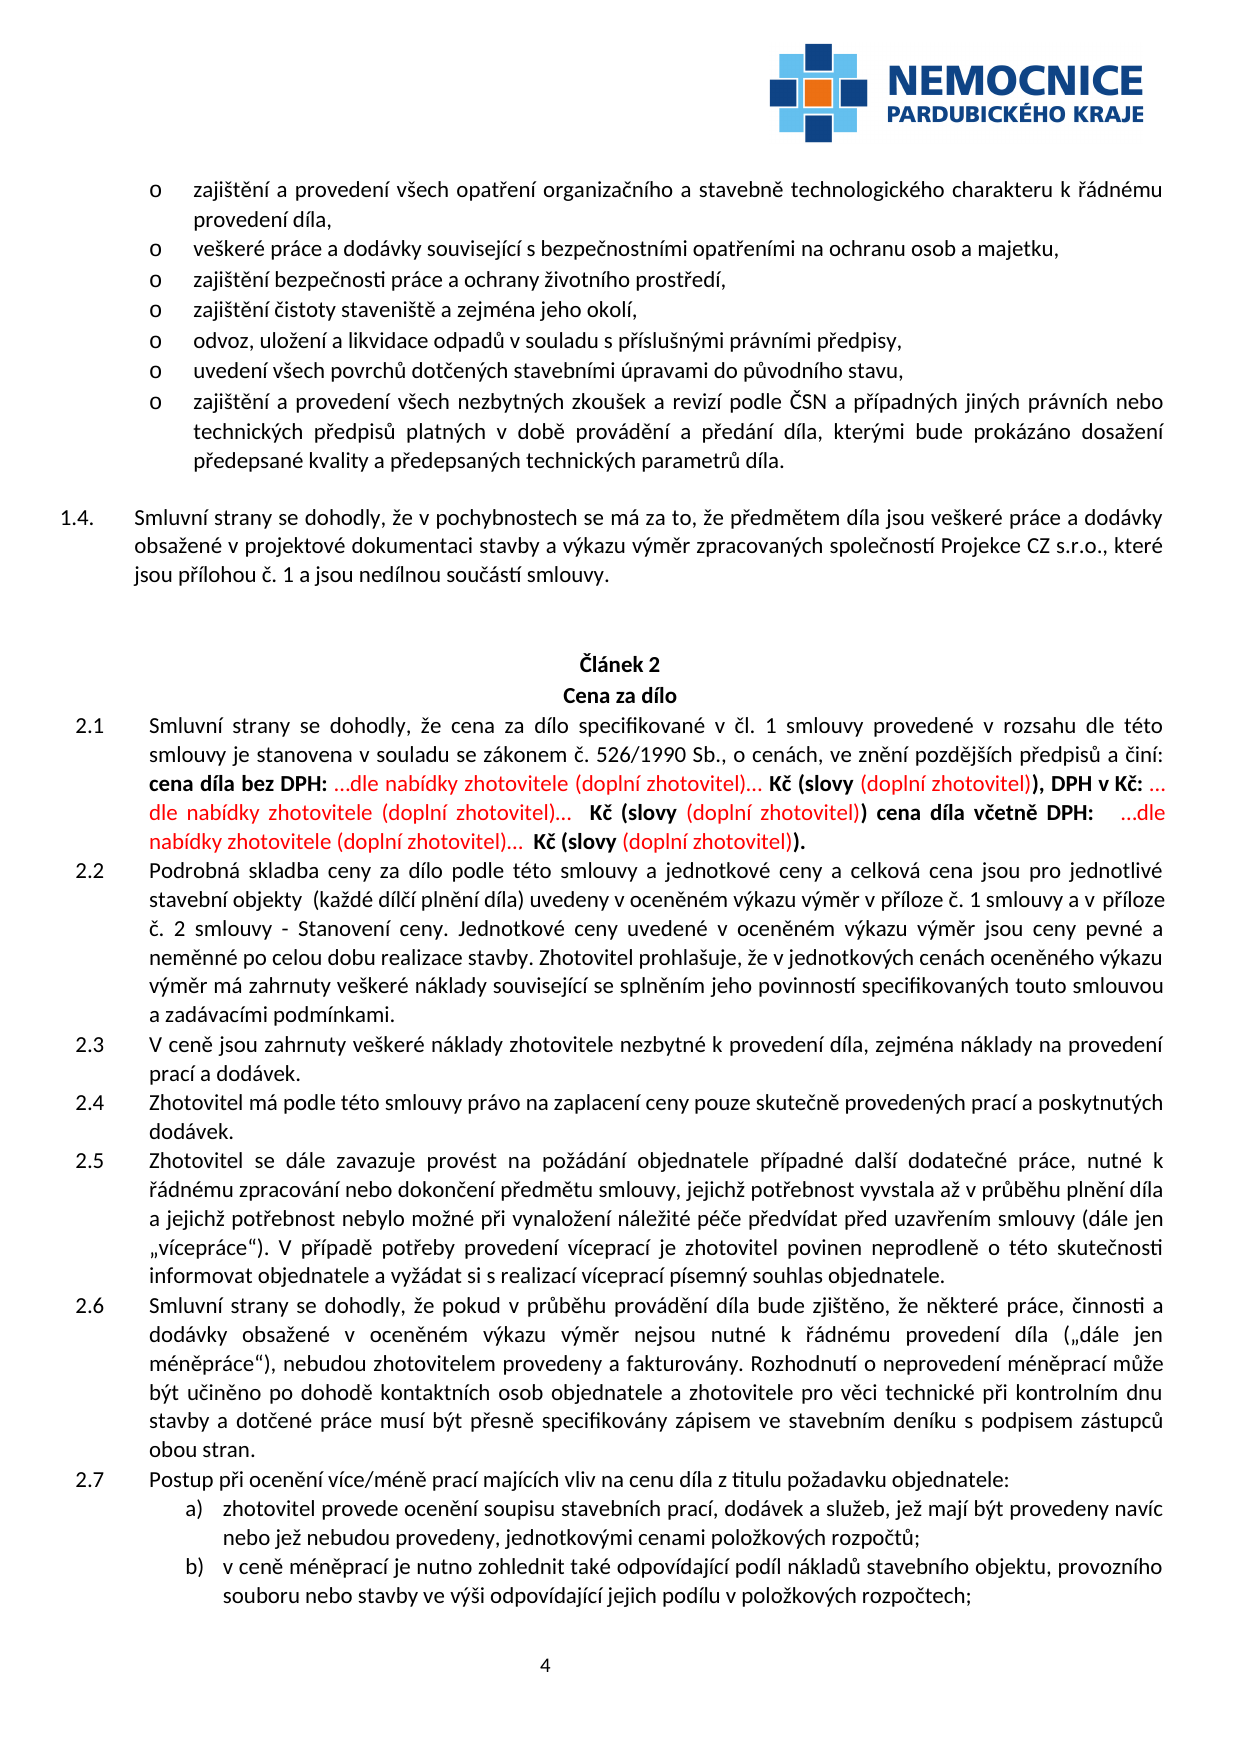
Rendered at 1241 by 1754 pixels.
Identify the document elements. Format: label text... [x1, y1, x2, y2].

list V ceně jsou zahrnuty veškeré náklady zhotovitele nezbytné k provedení díla, zejména náklady na provedení prací a dodávek. [75, 1030, 1165, 1087]
list v ceně méněprací je nutno zohlednit také odpovídající podíl nákladů stavebního objektu, provozního souboru nebo stavby ve výši odpovídající jejich podílu v položkových rozpočtech; [185, 1552, 1165, 1609]
picture [768, 42, 1144, 144]
list uvedení všech povrchů dotčených stavebními úpravami do původního stavu, [149, 356, 1165, 386]
text Cena za dílo [112, 681, 1128, 709]
list Zhotovitel se dále zavazuje provést na požádání objednatele případné další dodatečné práce, nutné k řádnému zpracování nebo dokončení předmětu smlouvy, jejichž potřebnost vyvstala až v průběhu plnění díla a jejichž potřebnost nebylo možné při vynaložení náležité péče předvídat před uzavřením smlouvy (dále jen „vícepráce“). V případě potřeby provedení víceprací je zhotovitel povinen neprodleně o této skutečnosti informovat objednatele a vyžádat si s realizací víceprací písemný souhlas objednatele. [75, 1146, 1165, 1290]
list Smluvní strany se dohodly, že v pochybnostech se má za to, že předmětem díla jsou veškeré práce a dodávky obsažené v projektové dokumentaci stavby a výkazu výměr zpracovaných společností Projekce CZ s.r.o., které jsou přílohou č. 1 a jsou nedílnou součástí smlouvy. [59, 503, 1165, 588]
list Zhotovitel má podle této smlouvy právo na zaplacení ceny pouze skutečně provedených prací a poskytnutých dodávek. [75, 1088, 1165, 1145]
list Smluvní strany se dohodly, že pokud v průběhu provádění díla bude zjištěno, že některé práce, činnosti a dodávky obsažené v oceněném výkazu výměr nejsou nutné k řádnému provedení díla („dále jen méněpráce“), nebudou zhotovitelem provedeny a fakturovány. Rozhodnutí o neprovedení méněprací může být učiněno po dohodě kontaktních osob objednatele a zhotovitele pro věci technické při kontrolním dnu stavby a dotčené práce musí být přesně specifikovány zápisem ve stavebním deníku s podpisem zástupců obou stran. [75, 1291, 1165, 1463]
list Smluvní strany se dohodly, že cena za dílo specifikované v čl. 1 smlouvy provedené v rozsahu dle této smlouvy je stanovena v souladu se zákonem č. 526/1990 Sb., o cenách, ve znění pozdějších předpisů a činí: cena díla bez DPH: …dle nabídky zhotovitele (doplní zhotovitel)… Kč (slovy (doplní zhotovitel)), DPH v Kč: …dle nabídky zhotovitele (doplní zhotovitel)… Kč (slovy (doplní zhotovitel)) cena díla včetně DPH: …dle nabídky zhotovitele (doplní zhotovitel)… Kč (slovy (doplní zhotovitel)). [75, 711, 1165, 855]
text Článek 2 [112, 650, 1128, 678]
list zhotovitel provede ocenění soupisu stavebních prací, dodávek a služeb, jež mají být provedeny navíc nebo jež nebudou provedeny, jednotkovými cenami položkových rozpočtů; [185, 1494, 1165, 1551]
list zajištění a provedení všech nezbytných zkoušek a revizí podle ČSN a případných jiných právních nebo technických předpisů platných v době provádění a předání díla, kterými bude prokázáno dosažení předepsané kvality a předepsaných technických parametrů díla. [149, 387, 1165, 474]
list Podrobná skladba ceny za dílo podle této smlouvy a jednotkové ceny a celková cena jsou pro jednotlivé stavební objekty (každé dílčí plnění díla) uvedeny v oceněném výkazu výměr v příloze č. 1 smlouvy a v příloze č. 2 smlouvy - Stanovení ceny. Jednotkové ceny uvedené v oceněném výkazu výměr jsou ceny pevné a neměnné po celou dobu realizace stavby. Zhotovitel prohlašuje, že v jednotkových cenách oceněného výkazu výměr má zahrnuty veškeré náklady související se splněním jeho povinností specifikovaných touto smlouvou a zadávacími podmínkami. [75, 856, 1165, 1028]
list Postup při ocenění více/méně prací majících vliv na cenu díla z titulu požadavku objednatele: [75, 1465, 1165, 1493]
list zajištění bezpečnosti práce a ochrany životního prostředí, [149, 265, 1165, 294]
list odvoz, uložení a likvidace odpadů v souladu s příslušnými právními předpisy, [149, 326, 1165, 355]
list veškeré práce a dodávky související s bezpečnostními opatřeními na ochranu osob a majetku, [149, 234, 1165, 263]
list zajištění a provedení všech opatření organizačního a stavebně technologického charakteru k řádnému provedení díla, [149, 175, 1165, 233]
list zajištění čistoty staveniště a zejména jeho okolí, [149, 295, 1165, 324]
